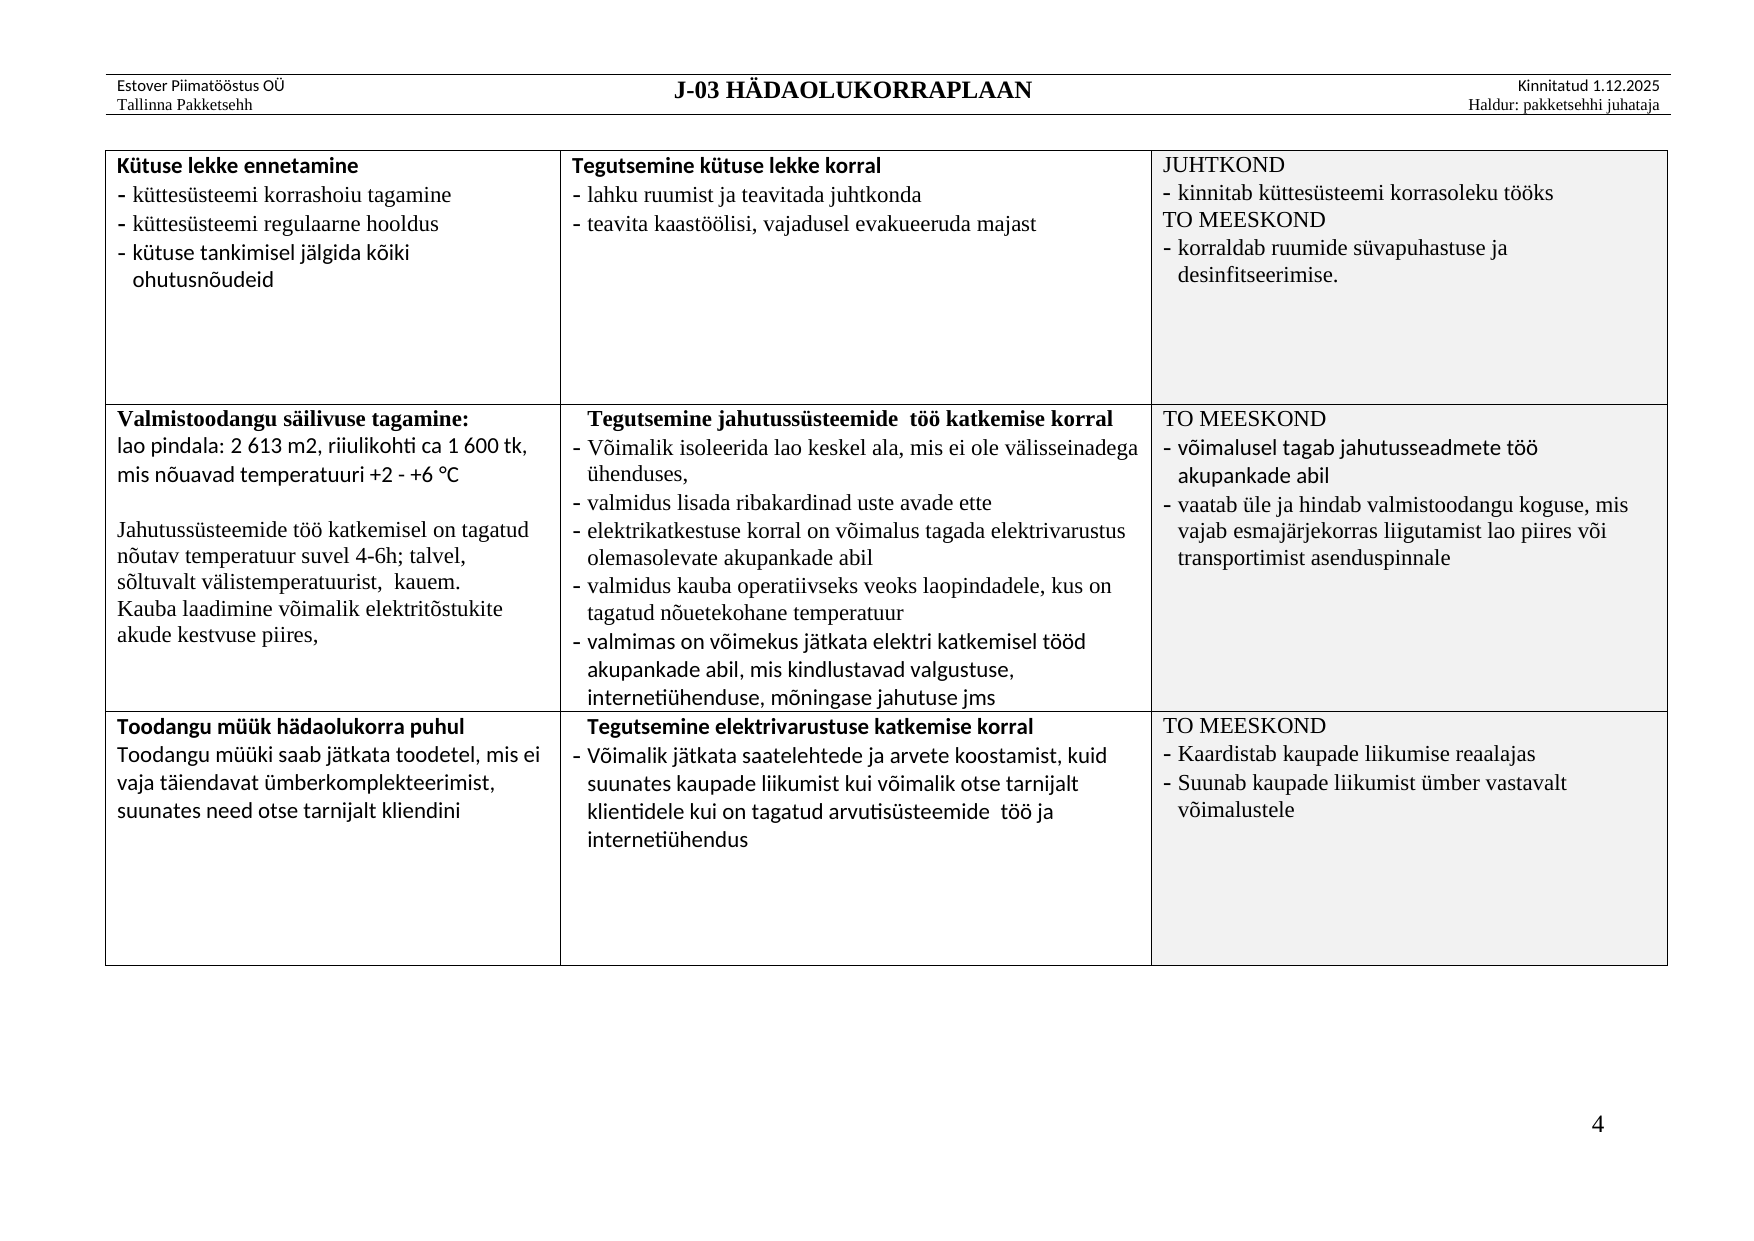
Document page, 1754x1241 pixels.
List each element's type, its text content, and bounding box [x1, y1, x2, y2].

table_cell Tegutsemine jahutussüsteemide töö katkemise korral Võimalik isoleerida lao keskel ala, mis ei ole välisseinadega ühenduses, valmidus lisada ribakardinad uste avade ette elektrikatkestuse korral on võimalus tagada elektrivarustus olemasolevate akupankade abil valmidus kauba operatiivseks veoks laopindadele, kus on tagatud nõuetekohane temperatuur valmimas on võimekus jätkata elektri katkemisel tööd akupankade abil, mis kindlustavad valgustuse, internetiühenduse, mõningase jahutuse jms [561, 405, 1151, 711]
table_cell Kütuse lekke ennetamine küttesüsteemi korrashoiu tagamine küttesüsteemi regulaarne hooldus kütuse tankimisel jälgida kõiki ohutusnõudeid [106, 151, 560, 404]
table_cell Valmistoodangu säilivuse tagamine: lao pindala: 2 613 m2, riiulikohti ca 1 600 tk, mis nõuavad temperatuuri +2 - +6 °C Jahutussüsteemide töö katkemisel on tagatud nõutav temperatuur suvel 4-6h; talvel, sõltuvalt välistemperatuurist, kauem. Kauba laadimine võimalik elektritõstukite akude kestvuse piires, [106, 405, 560, 711]
table_cell Tegutsemine kütuse lekke korral lahku ruumist ja teavitada juhtkonda teavita kaastöölisi, vajadusel evakueeruda majast [561, 151, 1151, 404]
table_cell Tegutsemine elektrivarustuse katkemise korral Võimalik jätkata saatelehtede ja arvete koostamist, kuid suunates kaupade liikumist kui võimalik otse tarnijalt klientidele kui on tagatud arvutisüsteemide töö ja internetiühendus [561, 712, 1151, 965]
table_cell Toodangu müük hädaolukorra puhul Toodangu müüki saab jätkata toodetel, mis ei vaja täiendavat ümberkomplekteerimist, suunates need otse tarnijalt kliendini [106, 712, 560, 965]
table_cell TO MEESKOND võimalusel tagab jahutusseadmete töö akupankade abil vaatab üle ja hindab valmistoodangu koguse, mis vajab esmajärjekorras liigutamist lao piires või transportimist asenduspinnale [1152, 405, 1667, 711]
table_cell JUHTKOND kinnitab küttesüsteemi korrasoleku tööks TO MEESKOND korraldab ruumide süvapuhastuse ja desinfitseerimise. [1152, 151, 1667, 404]
table_cell TO MEESKOND Kaardistab kaupade liikumise reaalajas Suunab kaupade liikumist ümber vastavalt võimalustele [1152, 712, 1667, 965]
